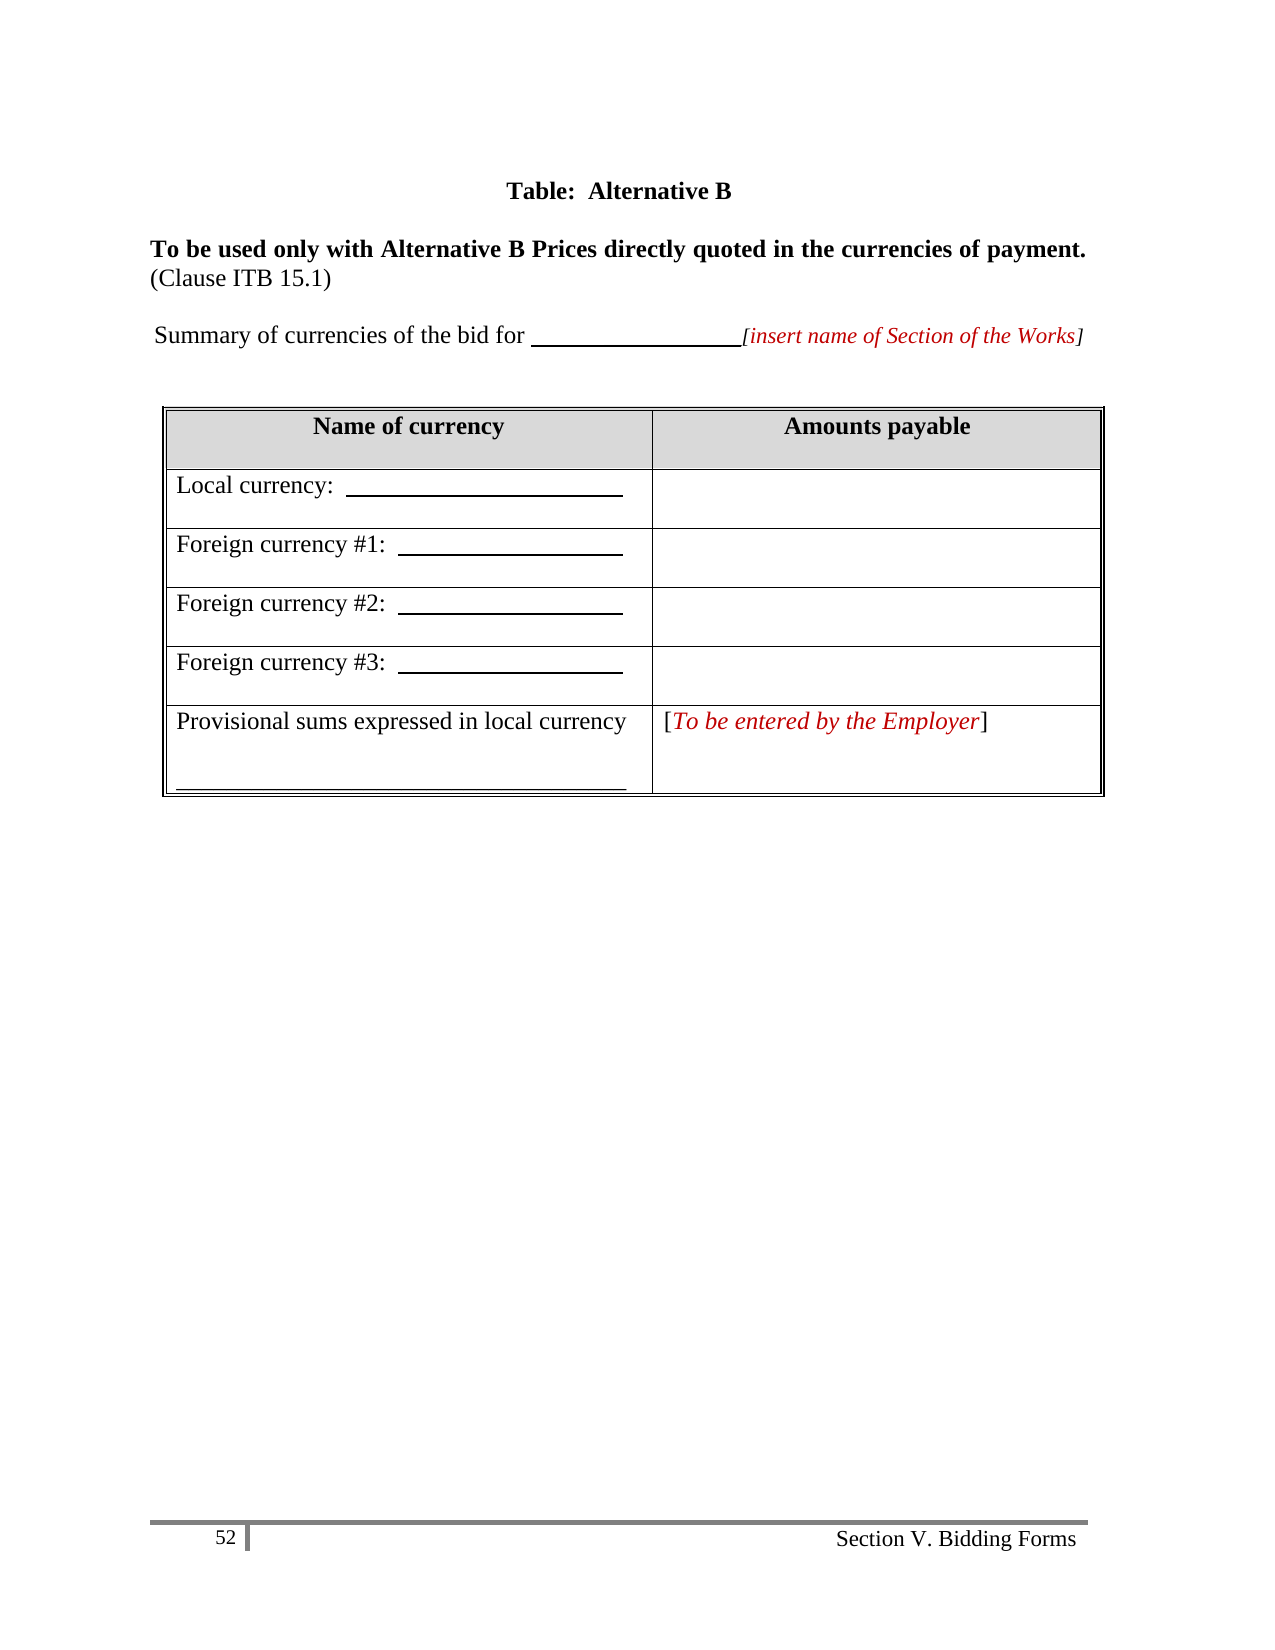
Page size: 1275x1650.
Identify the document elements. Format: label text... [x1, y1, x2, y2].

table_header Name of currency [167, 411, 652, 468]
table_header Amounts payable [653, 411, 1100, 468]
text To be used only with Alternative B Prices directly quoted in the currencies of payment. (Clause ITB 15.1) [150, 234, 1087, 291]
table_cell Local currency: [167, 470, 652, 528]
text Table: Alternative B [150, 176, 1087, 205]
table_cell Provisional sums expressed in local currency ____________________________________ [167, 706, 652, 793]
table_cell Foreign currency #1: [167, 529, 652, 587]
table_cell [653, 647, 1100, 705]
table_cell Foreign currency #3: [167, 647, 652, 705]
table_cell Foreign currency #2: [167, 588, 652, 646]
table_cell [653, 588, 1100, 646]
text Summary of currencies of the bid for ___________[insert name of Section of the Works] [150, 320, 1087, 349]
table_cell [To be entered by the Employer] [653, 706, 1100, 793]
table_cell [653, 470, 1100, 528]
table_cell [653, 529, 1100, 587]
